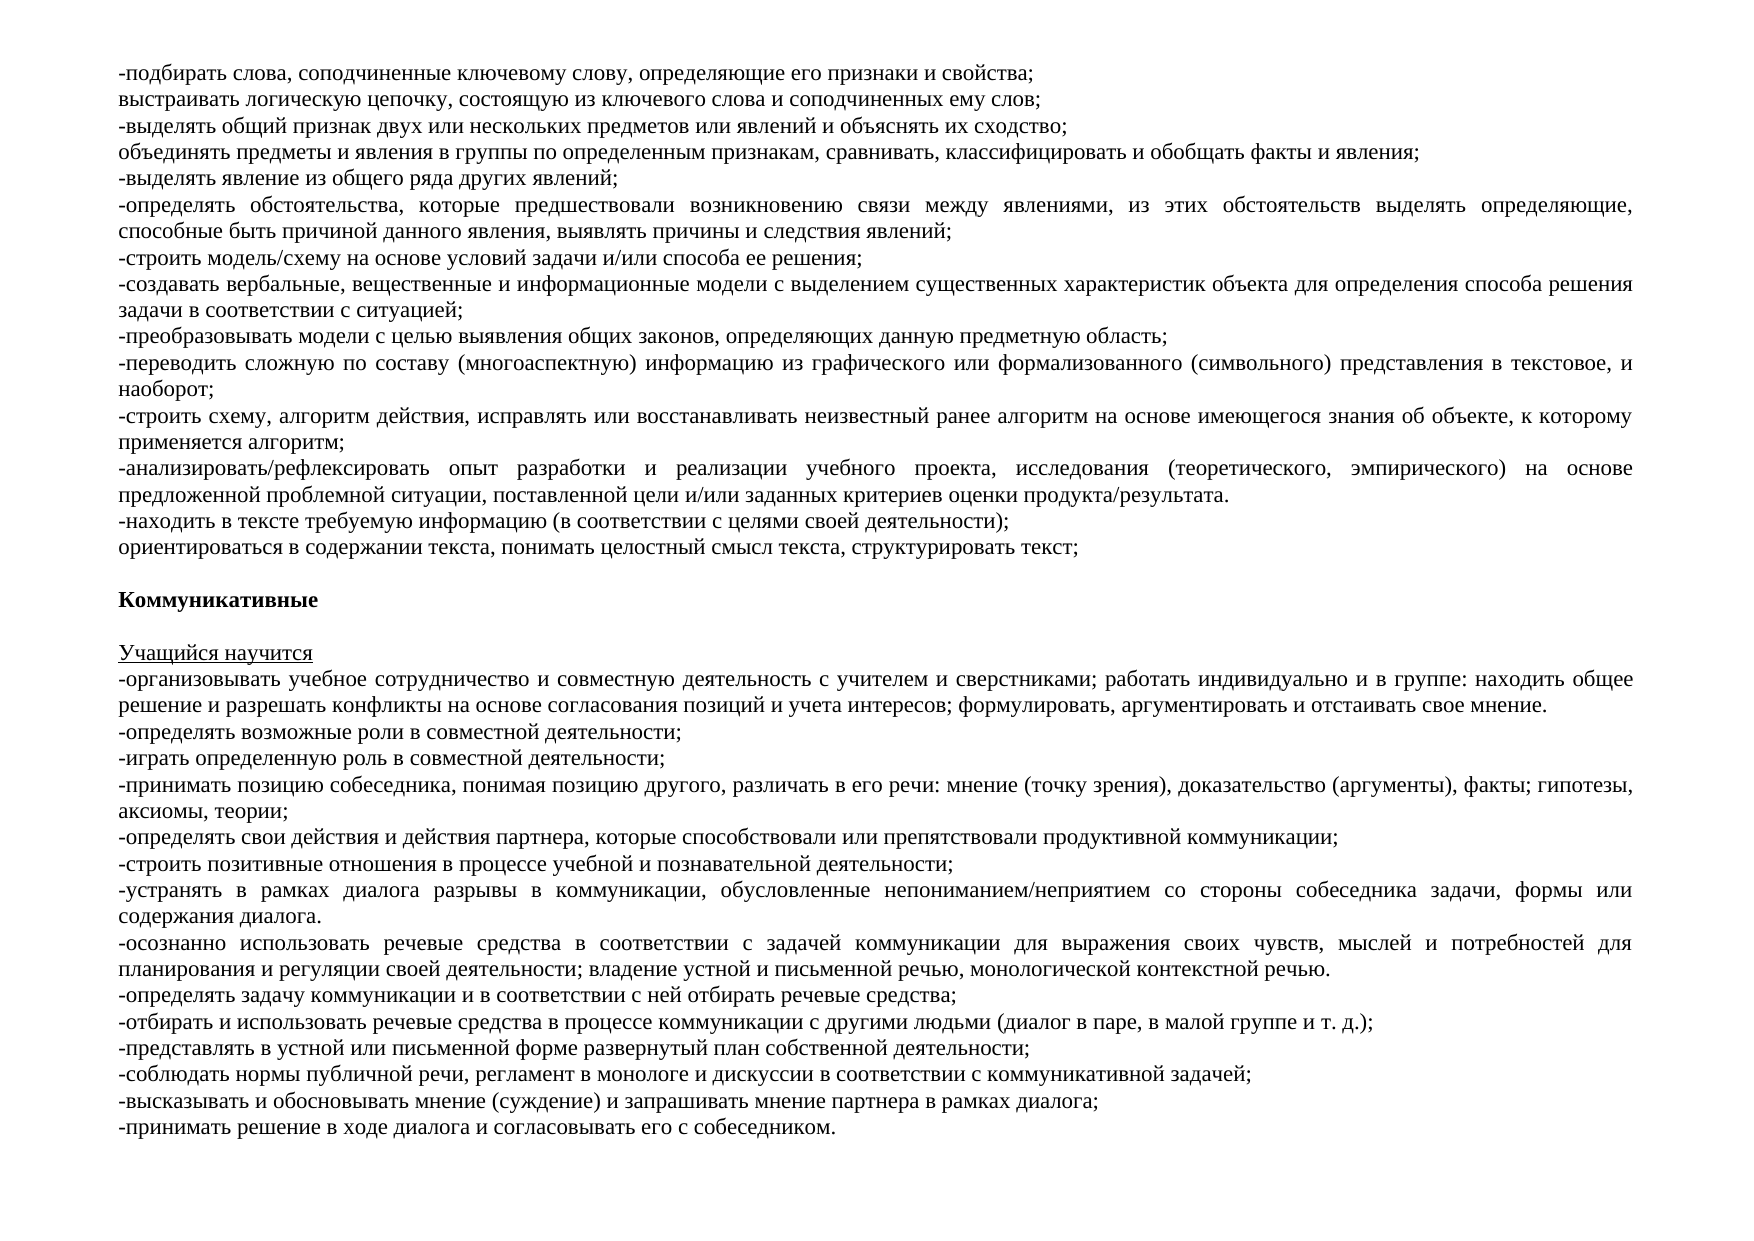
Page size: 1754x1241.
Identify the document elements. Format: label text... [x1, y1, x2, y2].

text -определять возможные роли в совместной деятельности; [118, 718, 1636, 744]
text -осознанно использовать речевые средства в соответствии с задачей коммуникации для выражения своих чувств, мыслей и потребностей для планирования и регуляции своей деятельности; владение устной и письменной речью, монологической контекстной речью. [118, 929, 1636, 981]
text -играть определенную роль в совместной деятельности; [118, 744, 1636, 771]
text -строить позитивные отношения в процессе учебной и познавательной деятельности; [118, 850, 1636, 876]
text -подбирать слова, соподчиненные ключевому слову, определяющие его признаки и свойства; [118, 59, 1636, 85]
text -принимать решение в ходе диалога и согласовывать его с собеседником. [118, 1113, 1636, 1139]
text ориентироваться в содержании текста, понимать целостный смысл текста, структурировать текст; [118, 533, 1636, 560]
text -определять задачу коммуникации и в соответствии с ней отбирать речевые средства; [118, 981, 1636, 1008]
text Учащийся научится [118, 639, 1636, 665]
text -находить в тексте требуемую информацию (в соответствии с целями своей деятельности); [118, 507, 1636, 533]
text -переводить сложную по составу (многоаспектную) информацию из графического или формализованного (символьного) представления в текстовое, и наоборот; [118, 349, 1636, 402]
text -представлять в устной или письменной форме развернутый план собственной деятельности; [118, 1034, 1636, 1061]
text выстраивать логическую цепочку, состоящую из ключевого слова и соподчиненных ему слов; [118, 85, 1636, 112]
text -определять обстоятельства, которые предшествовали возникновению связи между явлениями, из этих обстоятельств выделять определяющие, способные быть причиной данного явления, выявлять причины и следствия явлений; [118, 191, 1636, 243]
text -анализировать/рефлексировать опыт разработки и реализации учебного проекта, исследования (теоретического, эмпирического) на основе предложенной проблемной ситуации, поставленной цели и/или заданных критериев оценки продукта/результата. [118, 454, 1636, 507]
text -высказывать и обосновывать мнение (суждение) и запрашивать мнение партнера в рамках диалога; [118, 1087, 1636, 1113]
text -преобразовывать модели с целью выявления общих законов, определяющих данную предметную область; [118, 323, 1636, 349]
text объединять предметы и явления в группы по определенным признакам, сравнивать, классифицировать и обобщать факты и явления; [118, 138, 1636, 164]
text -устранять в рамках диалога разрывы в коммуникации, обусловленные непониманием/неприятием со стороны собеседника задачи, формы или содержания диалога. [118, 876, 1636, 929]
text -выделять общий признак двух или нескольких предметов или явлений и объяснять их сходство; [118, 112, 1636, 138]
text -организовывать учебное сотрудничество и совместную деятельность с учителем и сверстниками; работать индивидуально и в группе: находить общее решение и разрешать конфликты на основе согласования позиций и учета интересов; формулировать, аргументировать и отстаивать свое мнение. [118, 665, 1636, 718]
text -принимать позицию собеседника, понимая позицию другого, различать в его речи: мнение (точку зрения), доказательство (аргументы), факты; гипотезы, аксиомы, теории; [118, 771, 1636, 823]
text -выделять явление из общего ряда других явлений; [118, 164, 1636, 191]
text Коммуникативные [118, 586, 1636, 612]
text -соблюдать нормы публичной речи, регламент в монологе и дискуссии в соответствии с коммуникативной задачей; [118, 1061, 1636, 1087]
text -определять свои действия и действия партнера, которые способствовали или препятствовали продуктивной коммуникации; [118, 823, 1636, 850]
text -строить модель/схему на основе условий задачи и/или способа ее решения; [118, 243, 1636, 270]
text -строить схему, алгоритм действия, исправлять или восстанавливать неизвестный ранее алгоритм на основе имеющегося знания об объекте, к которому применяется алгоритм; [118, 402, 1636, 454]
text -создавать вербальные, вещественные и информационные модели с выделением существенных характеристик объекта для определения способа решения задачи в соответствии с ситуацией; [118, 270, 1636, 323]
text -отбирать и использовать речевые средства в процессе коммуникации с другими людьми (диалог в паре, в малой группе и т. д.); [118, 1008, 1636, 1034]
